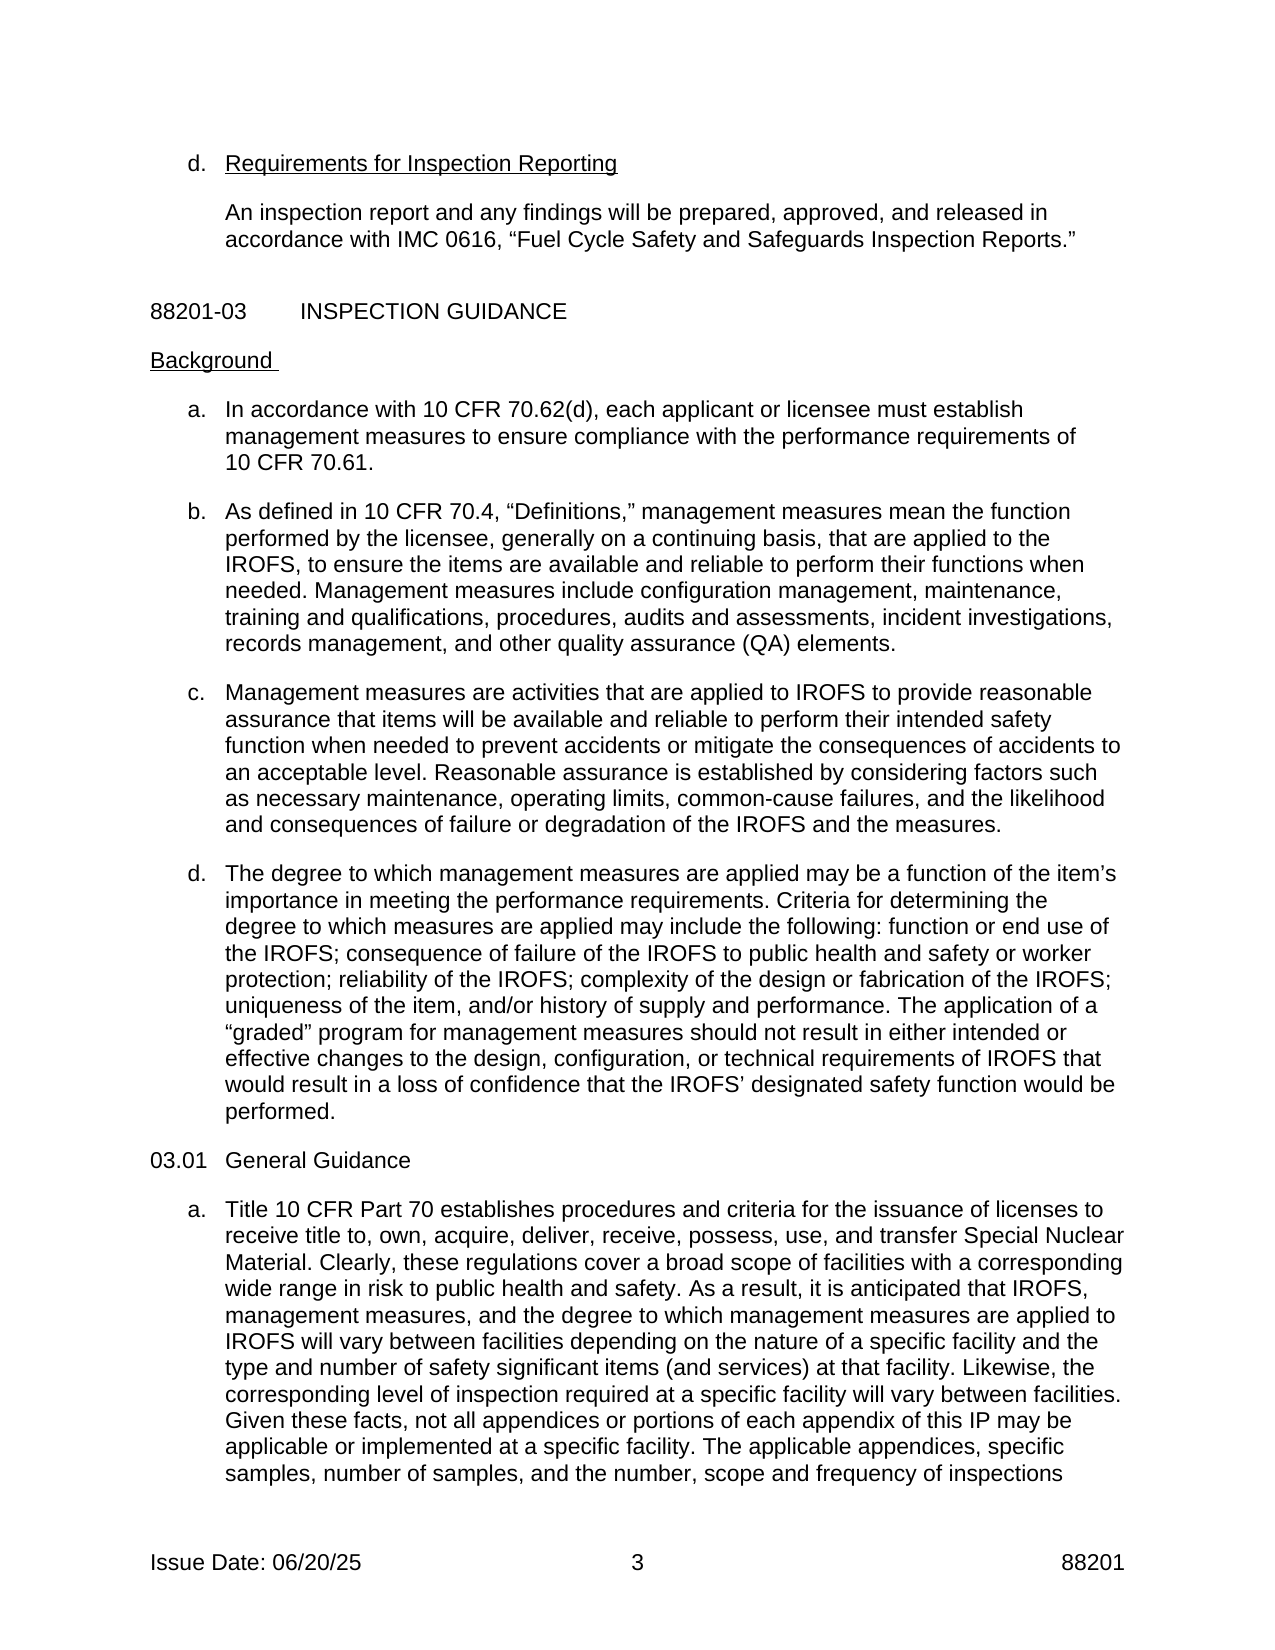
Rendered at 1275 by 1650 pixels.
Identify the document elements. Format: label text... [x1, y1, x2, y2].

list In accordance with 10 CFR 70.62(d), each applicant or licensee must establish management measures to ensure compliance with the performance requirements of 10 CFR 70.61. [187, 396, 1125, 475]
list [187, 1196, 1125, 1486]
list The degree to which management measures are applied may be a function of the item’s importance in meeting the performance requirements. Criteria for determining the degree to which measures are applied may include the following: function or end use of the IROFS; consequence of failure of the IROFS to public health and safety or worker protection; reliability of the IROFS; complexity of the design or fabrication of the IROFS; uniqueness of the item, and/or history of supply and performance. The application of a “graded” program for management measures should not result in either intended or effective changes to the design, configuration, or technical requirements of IROFS that would result in a loss of confidence that the IROFS’ designated safety function would be performed. [187, 860, 1125, 1124]
subtitle 88201-03 INSPECTION GUIDANCE [150, 298, 1125, 324]
list As defined in 10 CFR 70.4, “Definitions,” management measures mean the function performed by the licensee, generally on a continuing basis, that are applied to the IROFS, to ensure the items are available and reliable to perform their functions when needed. Management measures include configuration management, maintenance, training and qualifications, procedures, audits and assessments, incident investigations, records management, and other quality assurance (QA) elements. [187, 498, 1125, 656]
text An inspection report and any findings will be prepared, approved, and released in accordance with IMC 0616, “Fuel Cycle Safety and Safeguards Inspection Reports.” [225, 199, 1125, 252]
list Management measures are activities that are applied to IROFS to provide reasonable assurance that items will be available and reliable to perform their intended safety function when needed to prevent accidents or mitigate the consequences of accidents to an acceptable level. Reasonable assurance is established by considering factors such as necessary maintenance, operating limits, common-cause failures, and the likelihood and consequences of failure or degradation of the IROFS and the measures. [187, 679, 1125, 837]
list Requirements for Inspection Reporting [187, 150, 1125, 176]
text Background [150, 347, 1125, 373]
subtitle 03.01 General Guidance [150, 1147, 1125, 1173]
